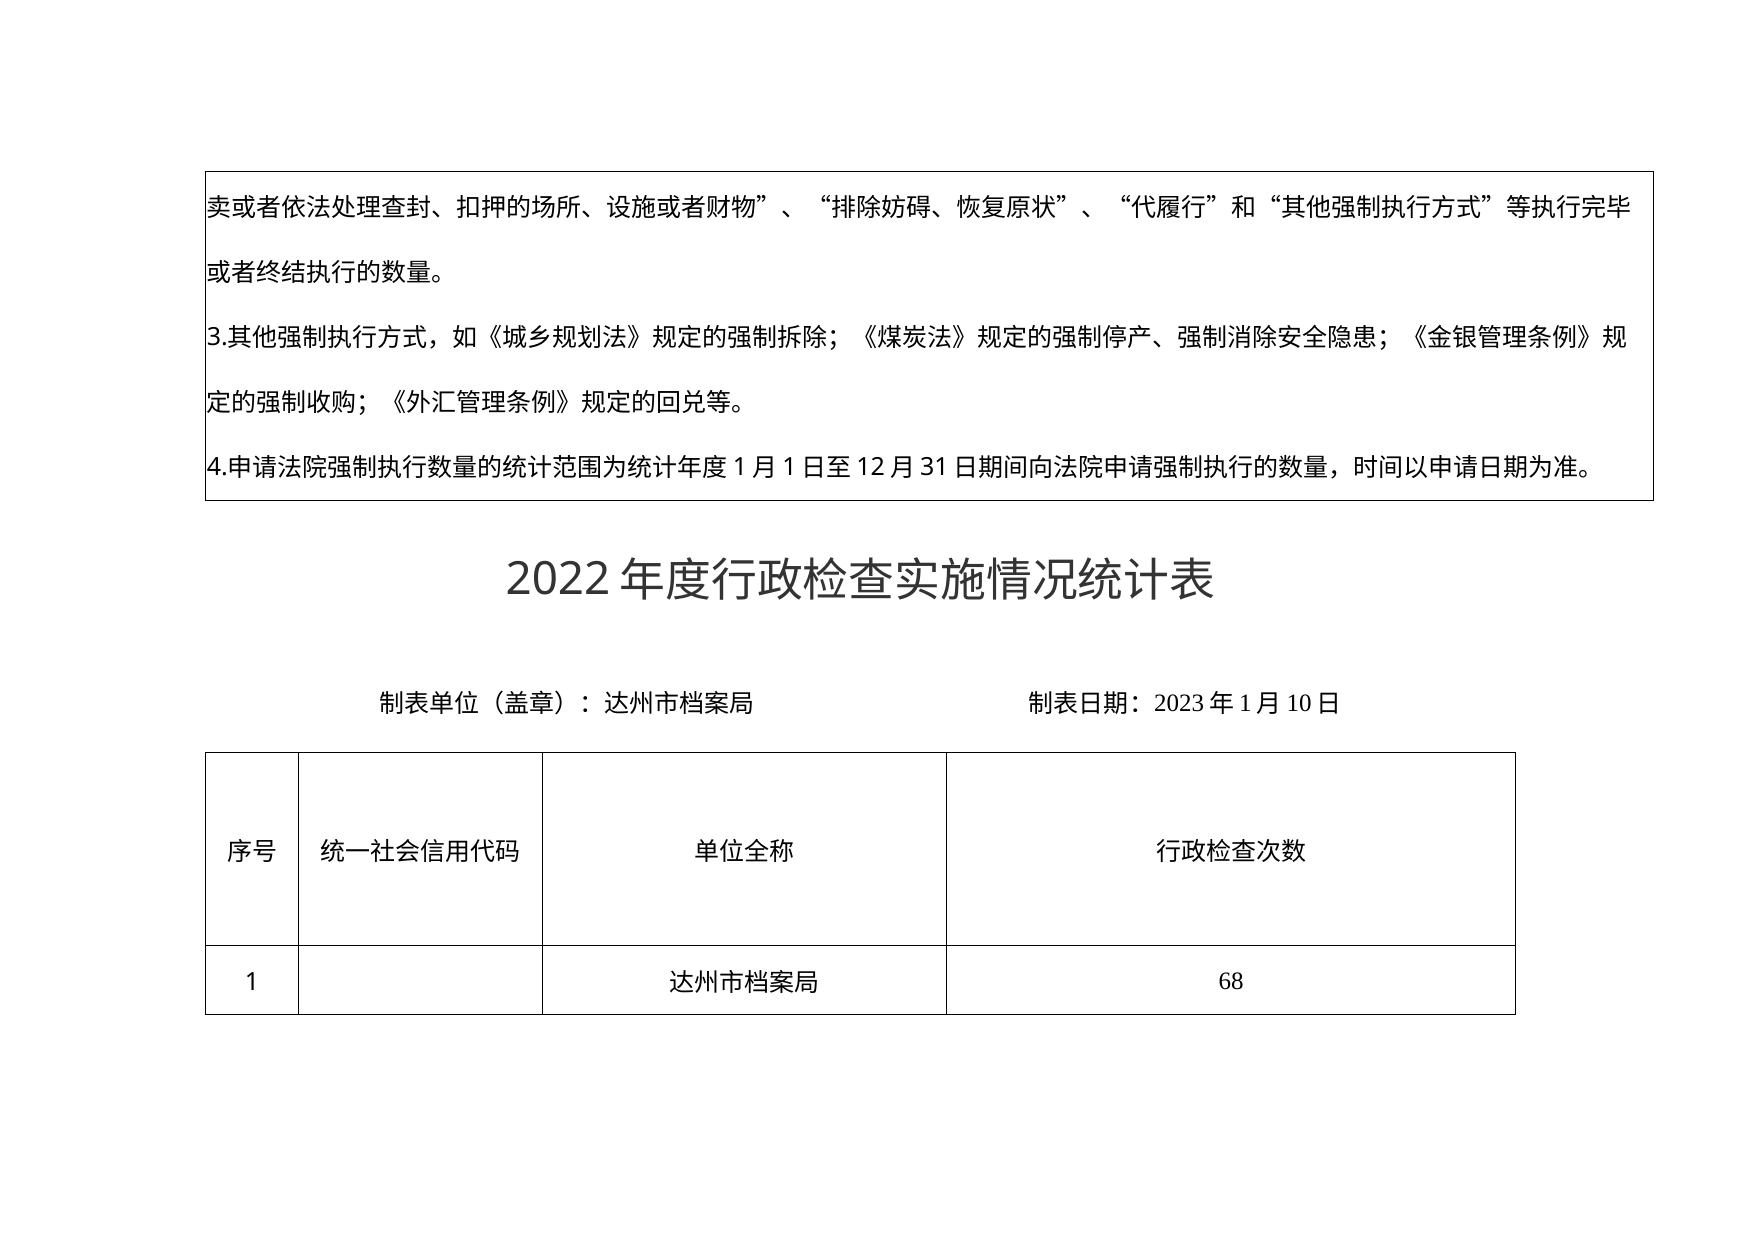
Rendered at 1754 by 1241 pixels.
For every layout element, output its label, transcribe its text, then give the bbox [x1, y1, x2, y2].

table_cell 制表单位（盖章）：达州市档案局 制表日期：2023年1月10日 [205, 652, 1515, 752]
table_cell 达州市档案局 [543, 946, 946, 1014]
table_cell [299, 946, 542, 1014]
table_cell 行政检查次数 [947, 753, 1515, 945]
table_cell 68 [947, 946, 1515, 1014]
table_cell 1 [206, 946, 298, 1014]
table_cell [206, 172, 1653, 500]
table_cell 序号 [206, 753, 298, 945]
table_cell 2022年度行政检查实施情况统计表 [205, 501, 1515, 652]
table_cell 单位全称 [543, 753, 946, 945]
table_cell 统一社会信用代码 [299, 753, 542, 945]
